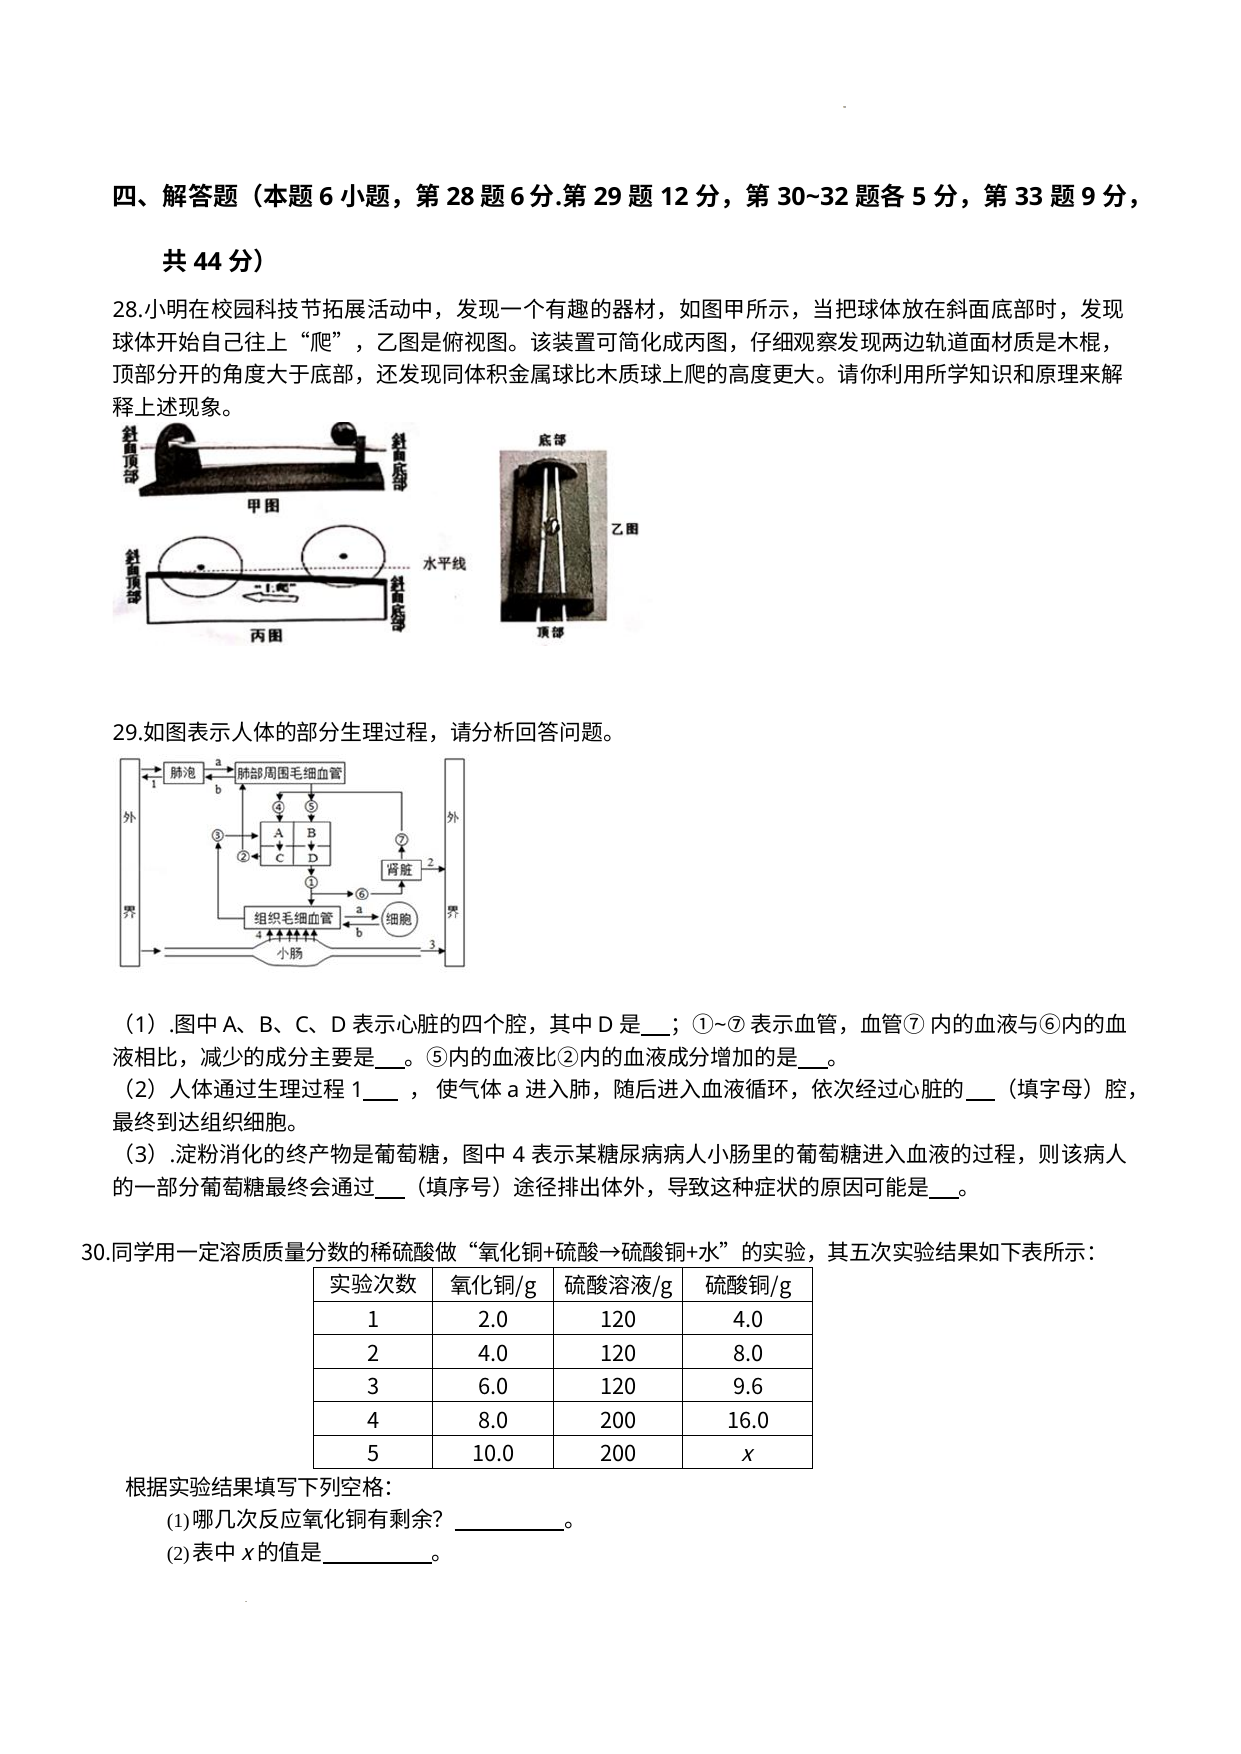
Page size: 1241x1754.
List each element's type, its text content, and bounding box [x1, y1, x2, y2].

picture [491, 430, 653, 646]
text （1）.图中A、B、C、D 表示心脏的四个腔，其中D 是 ；①~⑦表示血管，血管⑦ 内的血液与⑥内的血液相比，减少的成分主要是 。⑤内的血液比②内的血液成分增加的是 。 [112, 1007, 1128, 1072]
table_cell 5 [314, 1436, 432, 1468]
table_cell 4.0 [683, 1302, 812, 1334]
table_cell 16.0 [683, 1402, 812, 1435]
table_cell 6.0 [433, 1369, 553, 1401]
table_cell 4.0 [433, 1335, 553, 1368]
table_cell 3 [314, 1369, 432, 1401]
picture [112, 747, 490, 976]
picture [112, 422, 480, 646]
table_cell 200 [554, 1402, 682, 1435]
table_header 实验次数 [314, 1268, 432, 1301]
table_cell 120 [554, 1335, 682, 1368]
text 四、解答题（本题6 小题，第28题6分.第 29 题 12 分，第 30~32 题各 5 分，第 33 题 9 分，共 44 分） [112, 162, 1128, 292]
table_cell 8.0 [683, 1335, 812, 1368]
list 表中 x 的值是 。 [167, 1534, 1128, 1567]
table_cell 120 [554, 1369, 682, 1401]
table_cell 9.6 [683, 1369, 812, 1401]
table_cell 10.0 [433, 1436, 553, 1468]
table_cell 120 [554, 1302, 682, 1334]
table_header 氧化铜/g [433, 1268, 553, 1301]
table_cell 8.0 [433, 1402, 553, 1435]
table_cell 2 [314, 1335, 432, 1368]
text 29.如图表示人体的部分生理过程，请分析回答问题。 [112, 714, 1128, 747]
table_cell 2.0 [433, 1302, 553, 1334]
text 根据实验结果填写下列空格： [125, 1469, 1128, 1502]
table_header 硫酸溶液/g [554, 1268, 682, 1301]
table_cell x [683, 1436, 812, 1468]
table_cell 1 [314, 1302, 432, 1334]
list 哪几次反应氧化铜有剩余？ 。 [167, 1502, 1128, 1534]
table_header 硫酸铜/g [683, 1268, 812, 1301]
text （3）.淀粉消化的终产物是葡萄糖，图中 4 表示某糖尿病病人小肠里的葡萄糖进入血液的过程，则该病人的一部分葡萄糖最终会通过 （填序号）途径排出体外，导致这种症状的原因可能是 。 [112, 1137, 1128, 1202]
text （2）人体通过生理过程 1 ， 使气体a 进入肺，随后进入血液循环，依次经过心脏的 （填字母）腔，最终到达组织细胞。 [112, 1072, 1128, 1137]
text 30.同学用一定溶质质量分数的稀硫酸做“氧化铜+硫酸→硫酸铜+水”的实验，其五次实验结果如下表所示： [81, 1234, 1105, 1267]
table_cell 200 [554, 1436, 682, 1468]
table_cell 4 [314, 1402, 432, 1435]
text 28.小明在校园科技节拓展活动中，发现一个有趣的器材，如图甲所示，当把球体放在斜面底部时，发现球体开始自己往上“爬”，乙图是俯视图。该装置可简化成丙图，仔细观察发现两边轨道面材质是木棍，顶部分开的角度大于底部，还发现同体积金属球比木质球上爬的高度更大。请你利用所学知识和原理来解释上述现象。 [112, 292, 1128, 422]
